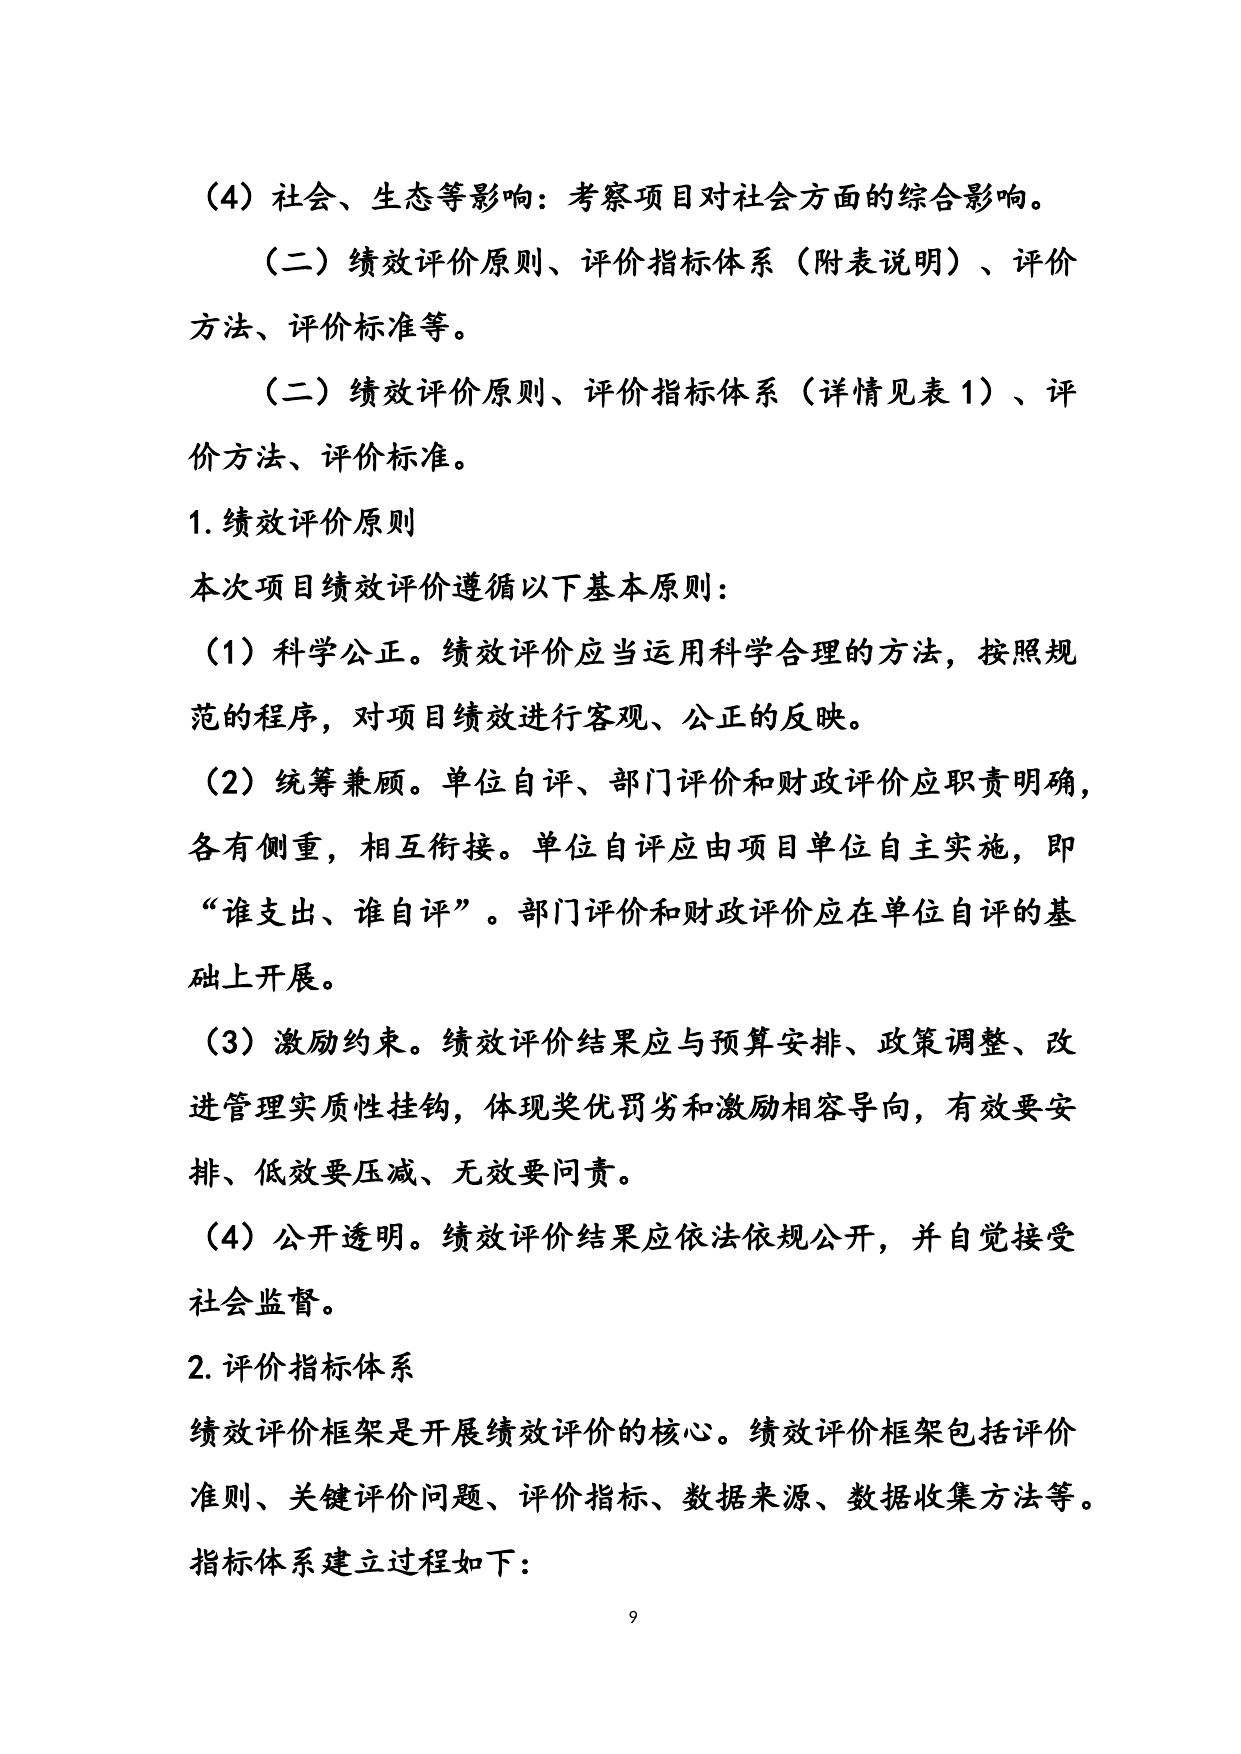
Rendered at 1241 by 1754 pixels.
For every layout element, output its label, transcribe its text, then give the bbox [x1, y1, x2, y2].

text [187, 162, 1078, 227]
text （二）绩效评价原则、评价指标体系（附表说明）、评价方法、评价标准等。 [187, 227, 1078, 357]
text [187, 357, 1078, 1592]
